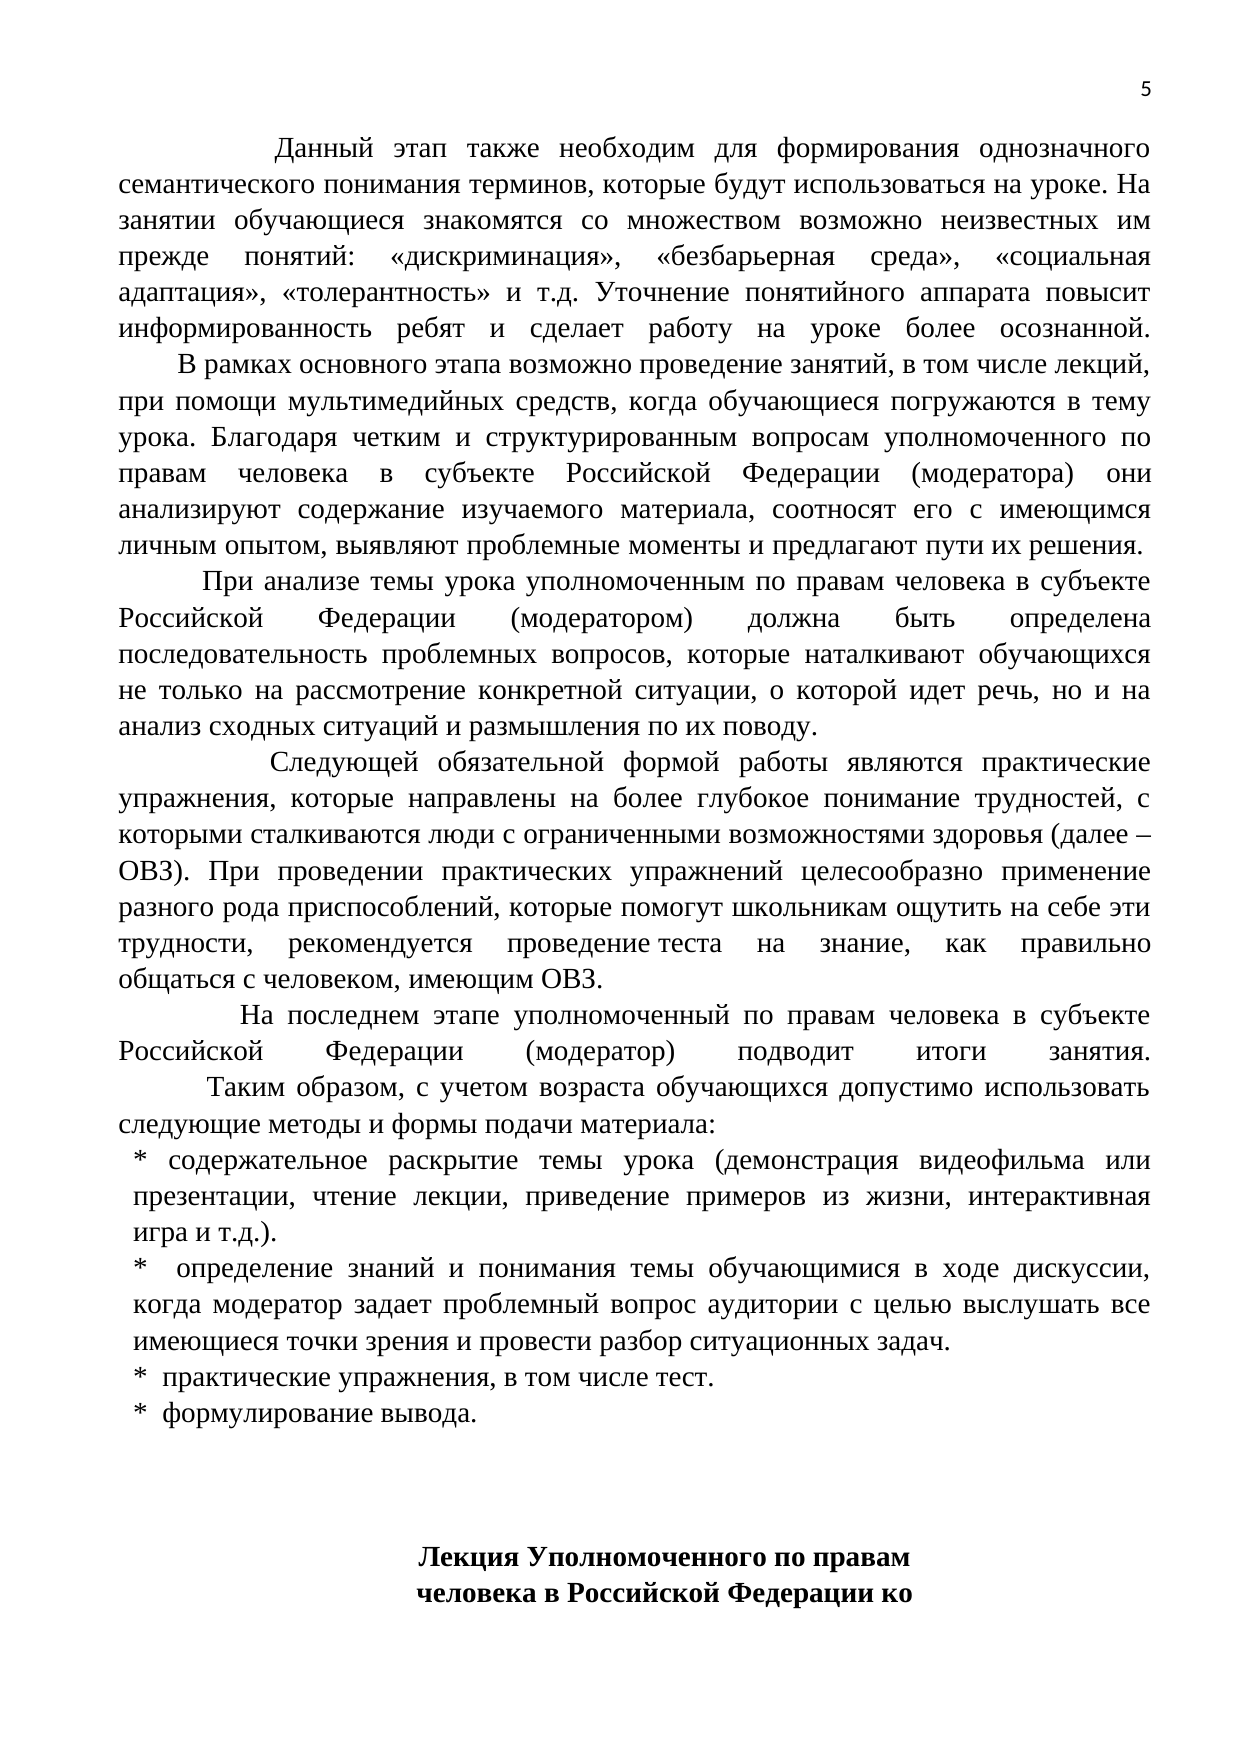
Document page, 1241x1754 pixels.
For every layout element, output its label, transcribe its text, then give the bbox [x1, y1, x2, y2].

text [118, 130, 1152, 1139]
text * содержательное раскрытие темы урока (демонстрация видеофильма или презентации, чтение лекции, приведение примеров из жизни, интерактивная игра и т.д.). * определение знаний и понимания темы обучающимися в ходе дискуссии, когда модератор задает проблемный вопрос аудитории с целью выслушать все имеющиеся точки зрения и провести разбор ситуационных задач. [133, 1142, 1152, 1356]
text * практические упражнения, в том числе тест. [133, 1359, 1152, 1392]
text человека в Российской Федерации ко [177, 1576, 1152, 1609]
text * формулирование вывода. [133, 1395, 1152, 1428]
text Лекция Уполномоченного по правам [177, 1539, 1152, 1573]
